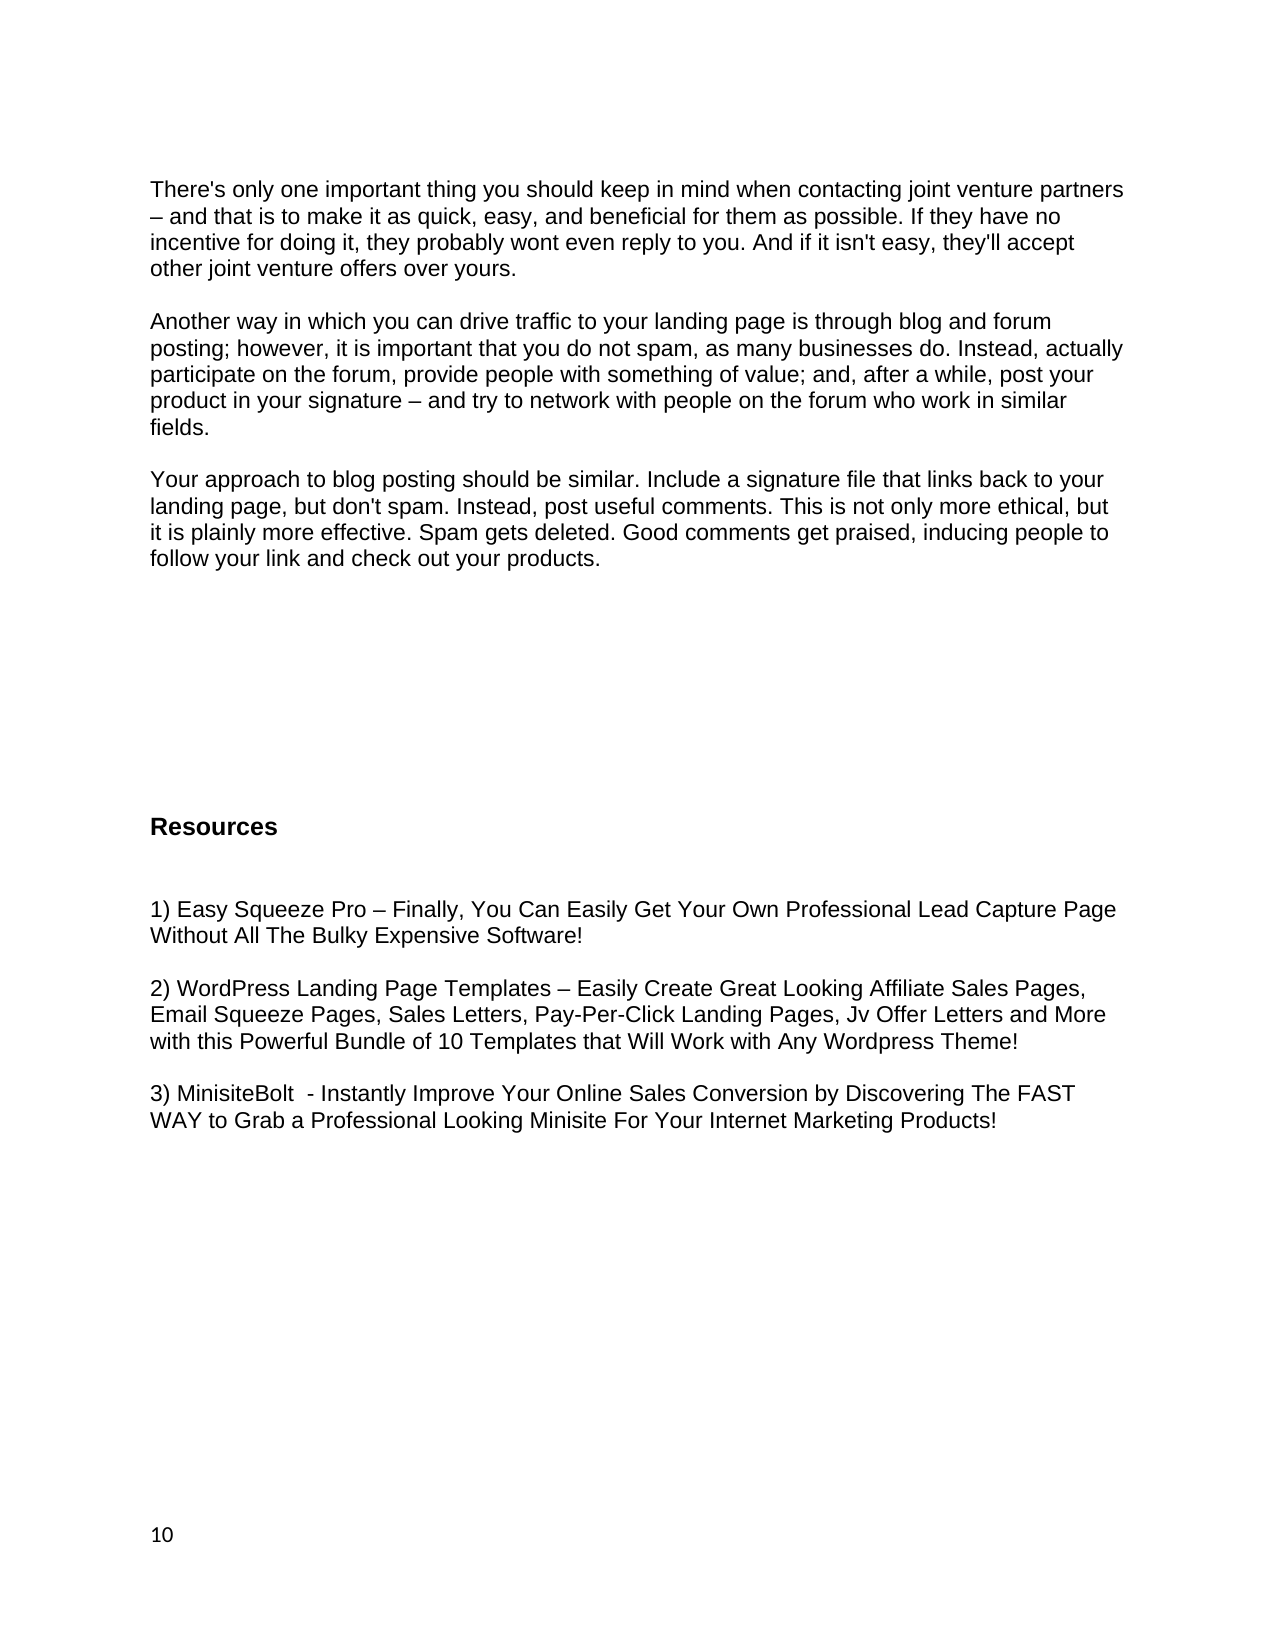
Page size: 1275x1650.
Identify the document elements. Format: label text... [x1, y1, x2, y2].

subtitle Resources [150, 812, 1125, 840]
text Your approach to blog posting should be similar. Include a signature file that links back to your landing page, but don't spam. Instead, post useful comments. This is not only more ethical, but it is plainly more effective. Spam gets deleted. Good comments get praised, inducing people to follow your link and check out your products. [150, 466, 1125, 572]
text Another way in which you can drive traffic to your landing page is through blog and forum posting; however, it is important that you do not spam, as many businesses do. Instead, actually participate on the forum, provide people with something of value; and, after a while, post your product in your signature – and try to network with people on the forum who work in similar fields. [150, 308, 1125, 440]
text 3) MinisiteBolt - Instantly Improve Your Online Sales Conversion by Discovering The FAST WAY to Grab a Professional Looking Minisite For Your Internet Marketing Products! [150, 1080, 1125, 1133]
text 2) WordPress Landing Page Templates – Easily Create Great Looking Affiliate Sales Pages, Email Squeeze Pages, Sales Letters, Pay-Per-Click Landing Pages, Jv Offer Letters and More with this Powerful Bundle of 10 Templates that Will Work with Any Wordpress Theme! [150, 975, 1125, 1054]
text 1) Easy Squeeze Pro – Finally, You Can Easily Get Your Own Professional Lead Capture Page Without All The Bulky Expensive Software! [150, 896, 1125, 949]
text There's only one important thing you should keep in mind when contacting joint venture partners – and that is to make it as quick, easy, and beneficial for them as possible. If they have no incentive for doing it, they probably wont even reply to you. And if it isn't easy, they'll accept other joint venture offers over yours. [150, 176, 1125, 282]
